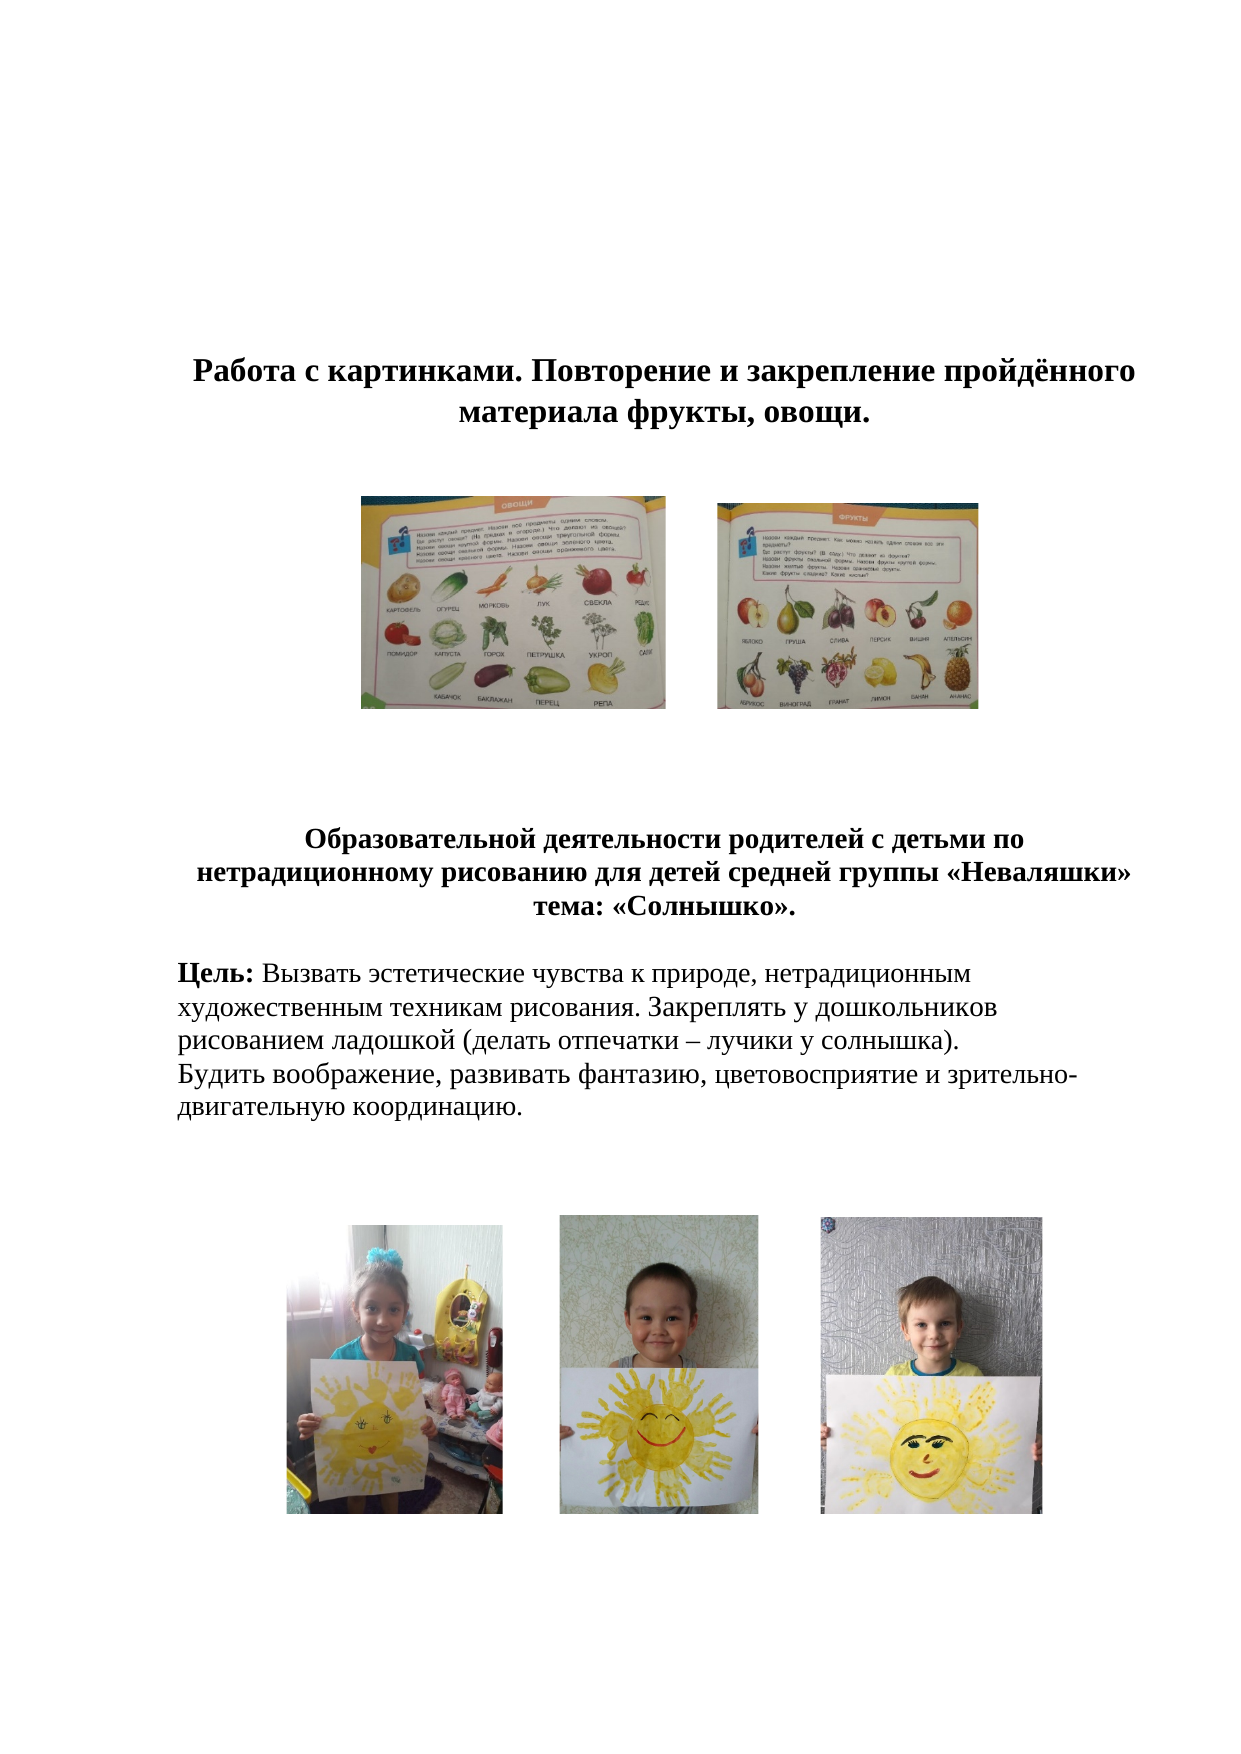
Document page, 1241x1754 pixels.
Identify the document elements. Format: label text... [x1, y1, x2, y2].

picture [717, 503, 979, 709]
text тема: «Солнышко». [177, 888, 1152, 922]
text Работа с картинками. Повторение и закрепление пройдённого материала фрукты, овощи. [177, 350, 1152, 430]
text Будить воображение, развивать фантазию, цветовосприятие и зрительно-двигательную координацию. [177, 1056, 1152, 1122]
picture [559, 1215, 759, 1514]
picture [286, 1225, 503, 1514]
text Образовательной деятельности родителей с детьми по нетрадиционному рисованию для детей средней группы «Неваляшки» [177, 821, 1152, 888]
text Цель: Вызвать эстетические чувства к природе, нетрадиционным художественным техникам рисования. Закреплять у дошкольников рисованием ладошкой (делать отпечатки – лучики у солнышка). [177, 955, 1152, 1056]
picture [820, 1217, 1043, 1514]
picture [361, 496, 666, 709]
